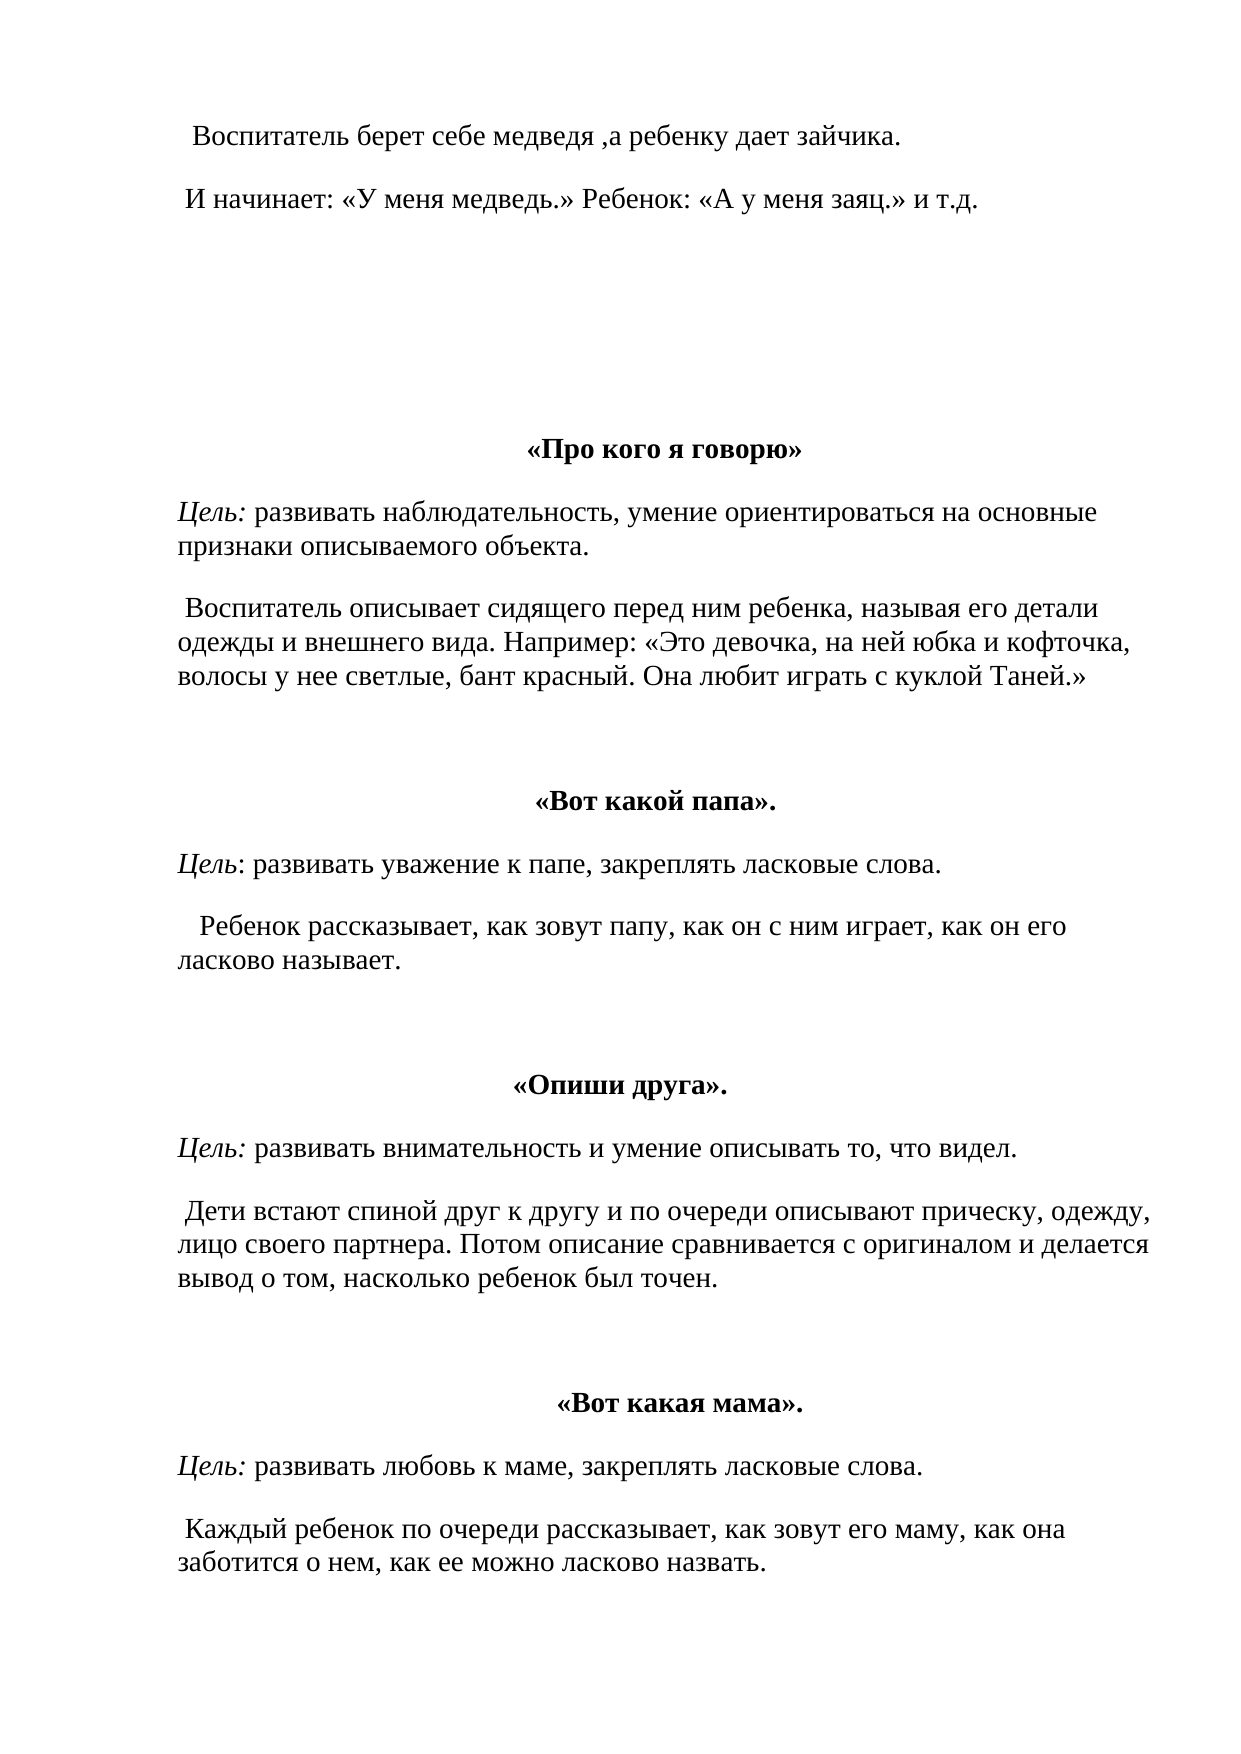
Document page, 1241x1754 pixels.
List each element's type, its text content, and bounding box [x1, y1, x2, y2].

text Цель: развивать любовь к маме, закреплять ласковые слова. [177, 1448, 1152, 1482]
text «Вот какой папа». [177, 783, 1152, 817]
text «Опиши друга». [177, 1067, 1152, 1101]
text Воспитатель берет себе медведя ,а ребенку дает зайчика. [177, 118, 1152, 152]
text Ребенок рассказывает, как зовут папу, как он с ним играет, как он его ласково называет. [177, 908, 1152, 976]
text И начинает: «У меня медведь.» Ребенок: «А у меня заяц.» и т.д. [177, 181, 1152, 214]
text «Про кого я говорю» [177, 432, 1152, 465]
text Цель: развивать наблюдательность, умение ориентироваться на основные признаки описываемого объекта. [177, 494, 1152, 561]
text Цель: развивать уважение к папе, закреплять ласковые слова. [177, 846, 1152, 879]
text «Вот какая мама». [177, 1385, 1152, 1419]
text Дети встают спиной друг к другу и по очереди описывают прическу, одежду, лицо своего партнера. Потом описание сравнивается с оригиналом и делается вывод о том, насколько ребенок был точен. [177, 1193, 1152, 1293]
text Воспитатель описывает сидящего перед ним ребенка, называя его детали одежды и внешнего вида. Например: «Это девочка, на ней юбка и кофточка, волосы у нее светлые, бант красный. Она любит играть с куклой Таней.» [177, 591, 1152, 691]
text Цель: развивать внимательность и умение описывать то, что видел. [177, 1130, 1152, 1164]
text Каждый ребенок по очереди рассказывает, как зовут его маму, как она заботится о нем, как ее можно ласково назвать. [177, 1511, 1152, 1578]
